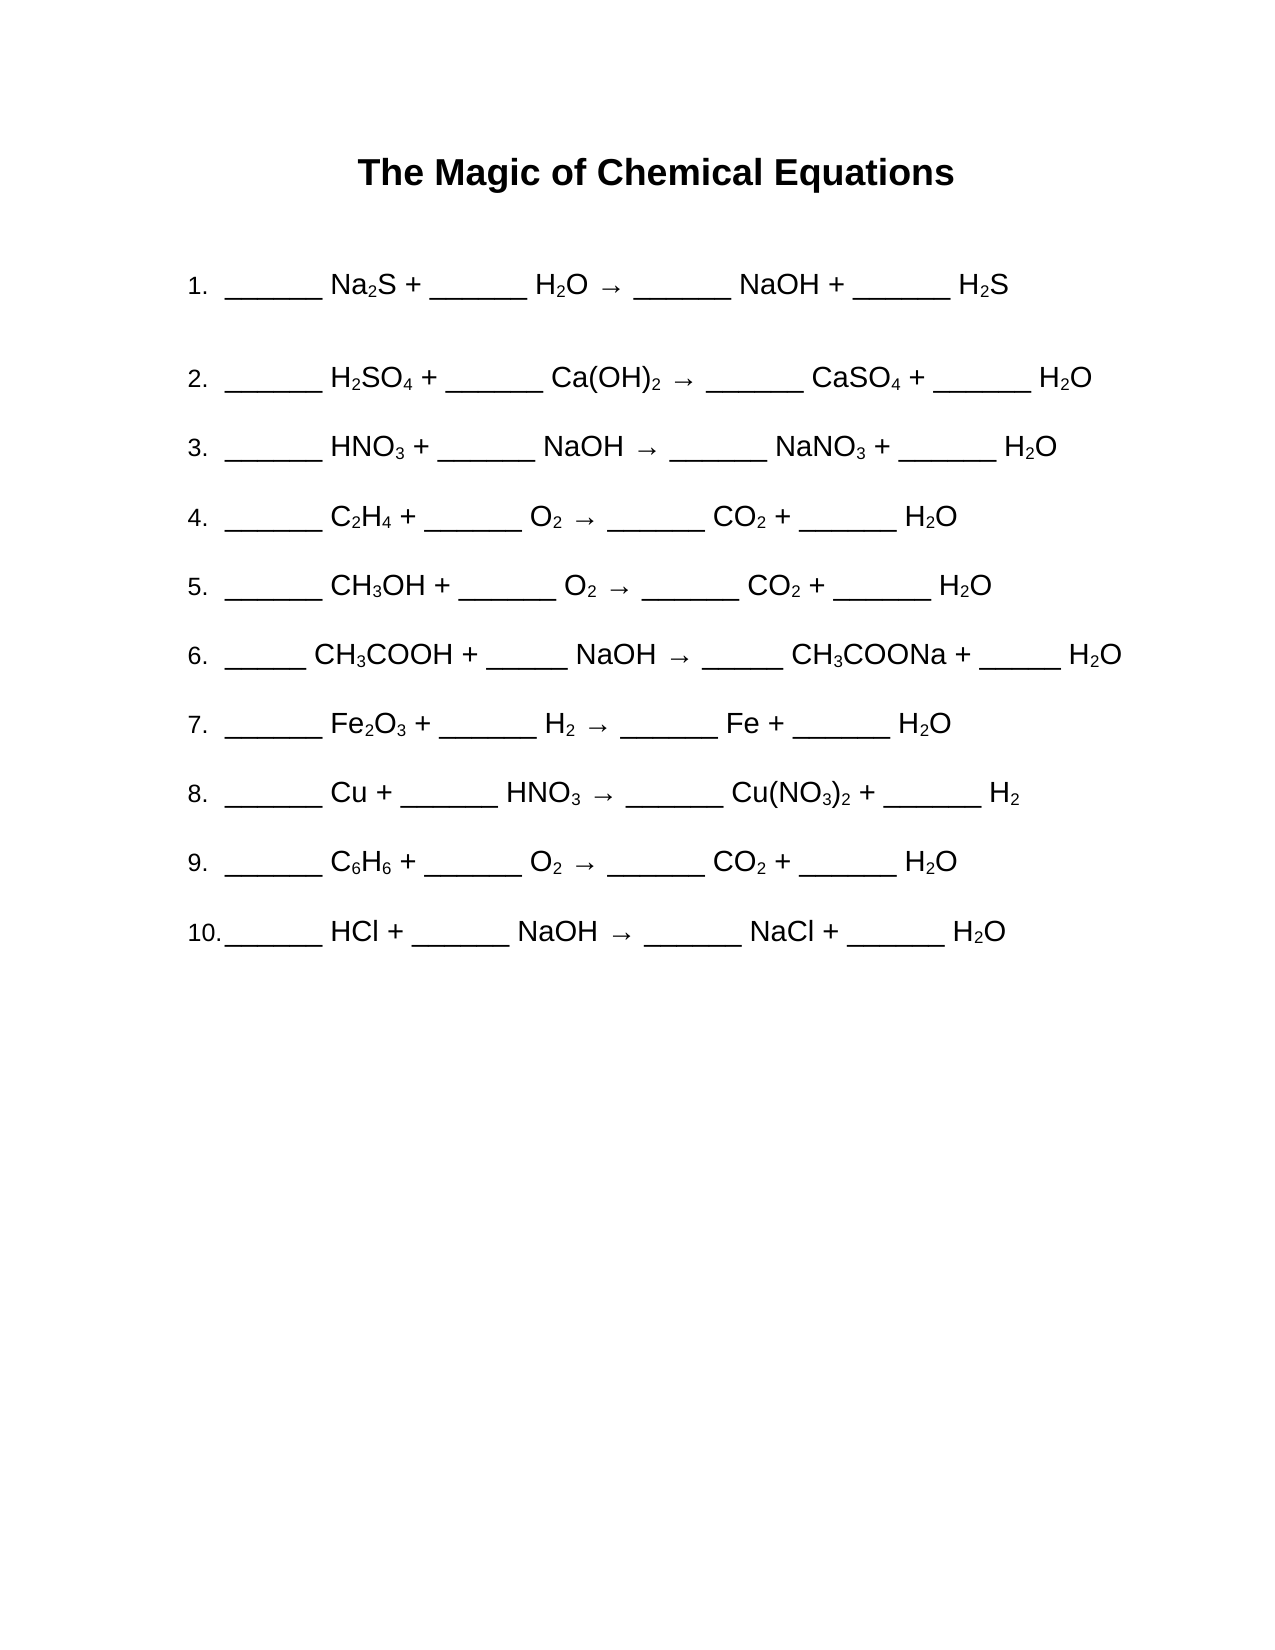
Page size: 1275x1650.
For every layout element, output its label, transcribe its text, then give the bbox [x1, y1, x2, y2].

list ______ Fe2O3 + ______ H2 → ______ Fe + ______ H2O [187, 706, 1125, 739]
list _____ CH3COOH + _____ NaOH → _____ CH3COONa + _____ H2O [187, 637, 1125, 670]
text The Magic of Chemical Equations [187, 150, 1125, 193]
list ______ Cu + ______ HNO3 → ______ Cu(NO3)2 + ______ H2 [187, 775, 1125, 809]
list ______ C6H6 + ______ O2 → ______ CO2 + ______ H2O [187, 844, 1125, 878]
list ______ C2H4 + ______ O2 → ______ CO2 + ______ H2O [187, 498, 1125, 532]
list ______ HCl + ______ NaOH → ______ NaCl + ______ H2O [187, 913, 1125, 947]
list ______ HNO3 + ______ NaOH → ______ NaNO3 + ______ H2O [187, 429, 1125, 463]
list ______ H2SO4 + ______ Ca(OH)2 → ______ CaSO4 + ______ H2O [187, 360, 1125, 394]
list ______ CH3OH + ______ O2 → ______ CO2 + ______ H2O [187, 568, 1125, 601]
list ______ Na2S + ______ H2O → ______ NaOH + ______ H2S [187, 267, 1125, 301]
